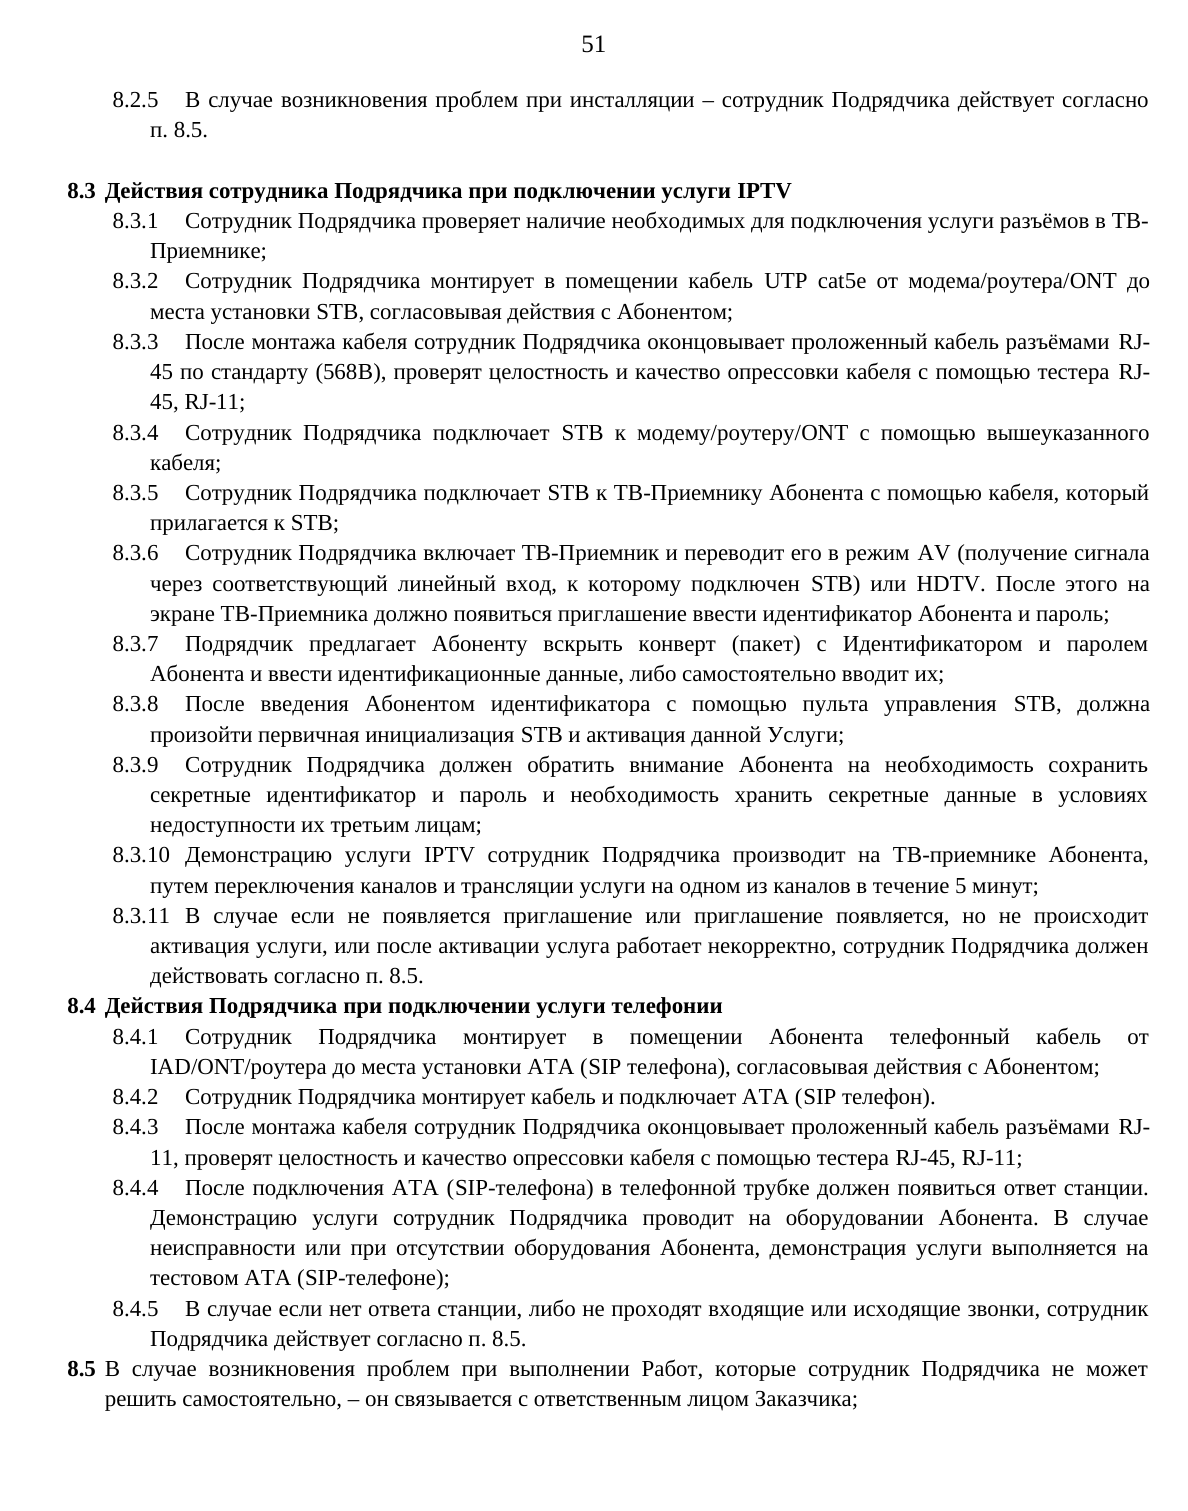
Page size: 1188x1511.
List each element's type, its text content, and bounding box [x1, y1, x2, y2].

list После монтажа кабеля сотрудник Подрядчика оконцовывает проложенный кабель разъёмами RJ-11, проверят целостность и качество опрессовки кабеля с помощью тестера RJ-45, RJ-11; [112, 1113, 1150, 1170]
list Сотрудник Подрядчика монтирует кабель и подключает АТА (SIP телефон). [112, 1083, 1150, 1109]
list После монтажа кабеля сотрудник Подрядчика оконцовывает проложенный кабель разъёмами RJ-45 по стандарту (568B), проверят целостность и качество опрессовки кабеля с помощью тестера RJ-45, RJ-11; [112, 328, 1150, 415]
list После введения Абонентом идентификатора с помощью пульта управления STB, должна произойти первичная инициализация STB и активация данной Услуги; [112, 690, 1150, 747]
list После подключения АТА (SIP-телефона) в телефонной трубке должен появиться ответ станции. Демонстрацию услуги сотрудник Подрядчика проводит на оборудовании Абонента. В случае неисправности или при отсутствии оборудования Абонента, демонстрация услуги выполняется на тестовом АТА (SIP-телефоне); [112, 1174, 1150, 1291]
list Действия Подрядчика при подключении услуги телефонии [67, 992, 1150, 1019]
list В случае если нет ответа станции, либо не проходят входящие или исходящие звонки, сотрудник Подрядчика действует согласно п. 8.5. [112, 1294, 1150, 1351]
list В случае если не появляется приглашение или приглашение появляется, но не происходит активация услуги, или после активации услуга работает некорректно, сотрудник Подрядчика должен действовать согласно п. 8.5. [112, 902, 1150, 989]
list Демонстрацию услуги IPTV сотрудник Подрядчика производит на ТВ-приемнике Абонента, путем переключения каналов и трансляции услуги на одном из каналов в течение 5 минут; [112, 841, 1150, 898]
list Подрядчик предлагает Абоненту вскрыть конверт (пакет) с Идентификатором и паролем Абонента и ввести идентификационные данные, либо самостоятельно вводит их; [112, 630, 1150, 687]
list Сотрудник Подрядчика монтирует в помещении кабель UTP cat5e от модема/роутера/ONT до места установки STB, согласовывая действия с Абонентом; [112, 267, 1150, 324]
list Сотрудник Подрядчика проверяет наличие необходимых для подключения услуги разъёмов в ТВ-Приемнике; [112, 207, 1150, 264]
list Сотрудник Подрядчика подключает STB к модему/роутеру/ONT с помощью вышеуказанного кабеля; [112, 418, 1150, 475]
list Сотрудник Подрядчика включает ТВ-Приемник и переводит его в режим AV (получение сигнала через соответствующий линейный вход, к которому подключен STB) или HDTV. После этого на экране ТВ-Приемника должно появиться приглашение ввести идентификатор Абонента и пароль; [112, 539, 1150, 626]
list Сотрудник Подрядчика должен обратить внимание Абонента на необходимость сохранить секретные идентификатор и пароль и необходимость хранить секретные данные в условиях недоступности их третьим лицам; [112, 751, 1150, 838]
list В случае возникновения проблем при выполнении Работ, которые сотрудник Подрядчика не может решить самостоятельно, – он связывается с ответственным лицом Заказчика; [67, 1355, 1150, 1412]
list Сотрудник Подрядчика подключает STB к ТВ-Приемнику Абонента с помощью кабеля, который прилагается к STB; [112, 479, 1150, 536]
list В случае возникновения проблем при инсталляции – сотрудник Подрядчика действует согласно п. 8.5. [112, 86, 1150, 143]
list Сотрудник Подрядчика монтирует в помещении Абонента телефонный кабель от IAD/ONT/роутера до места установки АТА (SIP телефона), согласовывая действия с Абонентом; [112, 1023, 1150, 1079]
list Действия сотрудника Подрядчика при подключении услуги IPTV [67, 177, 1150, 203]
